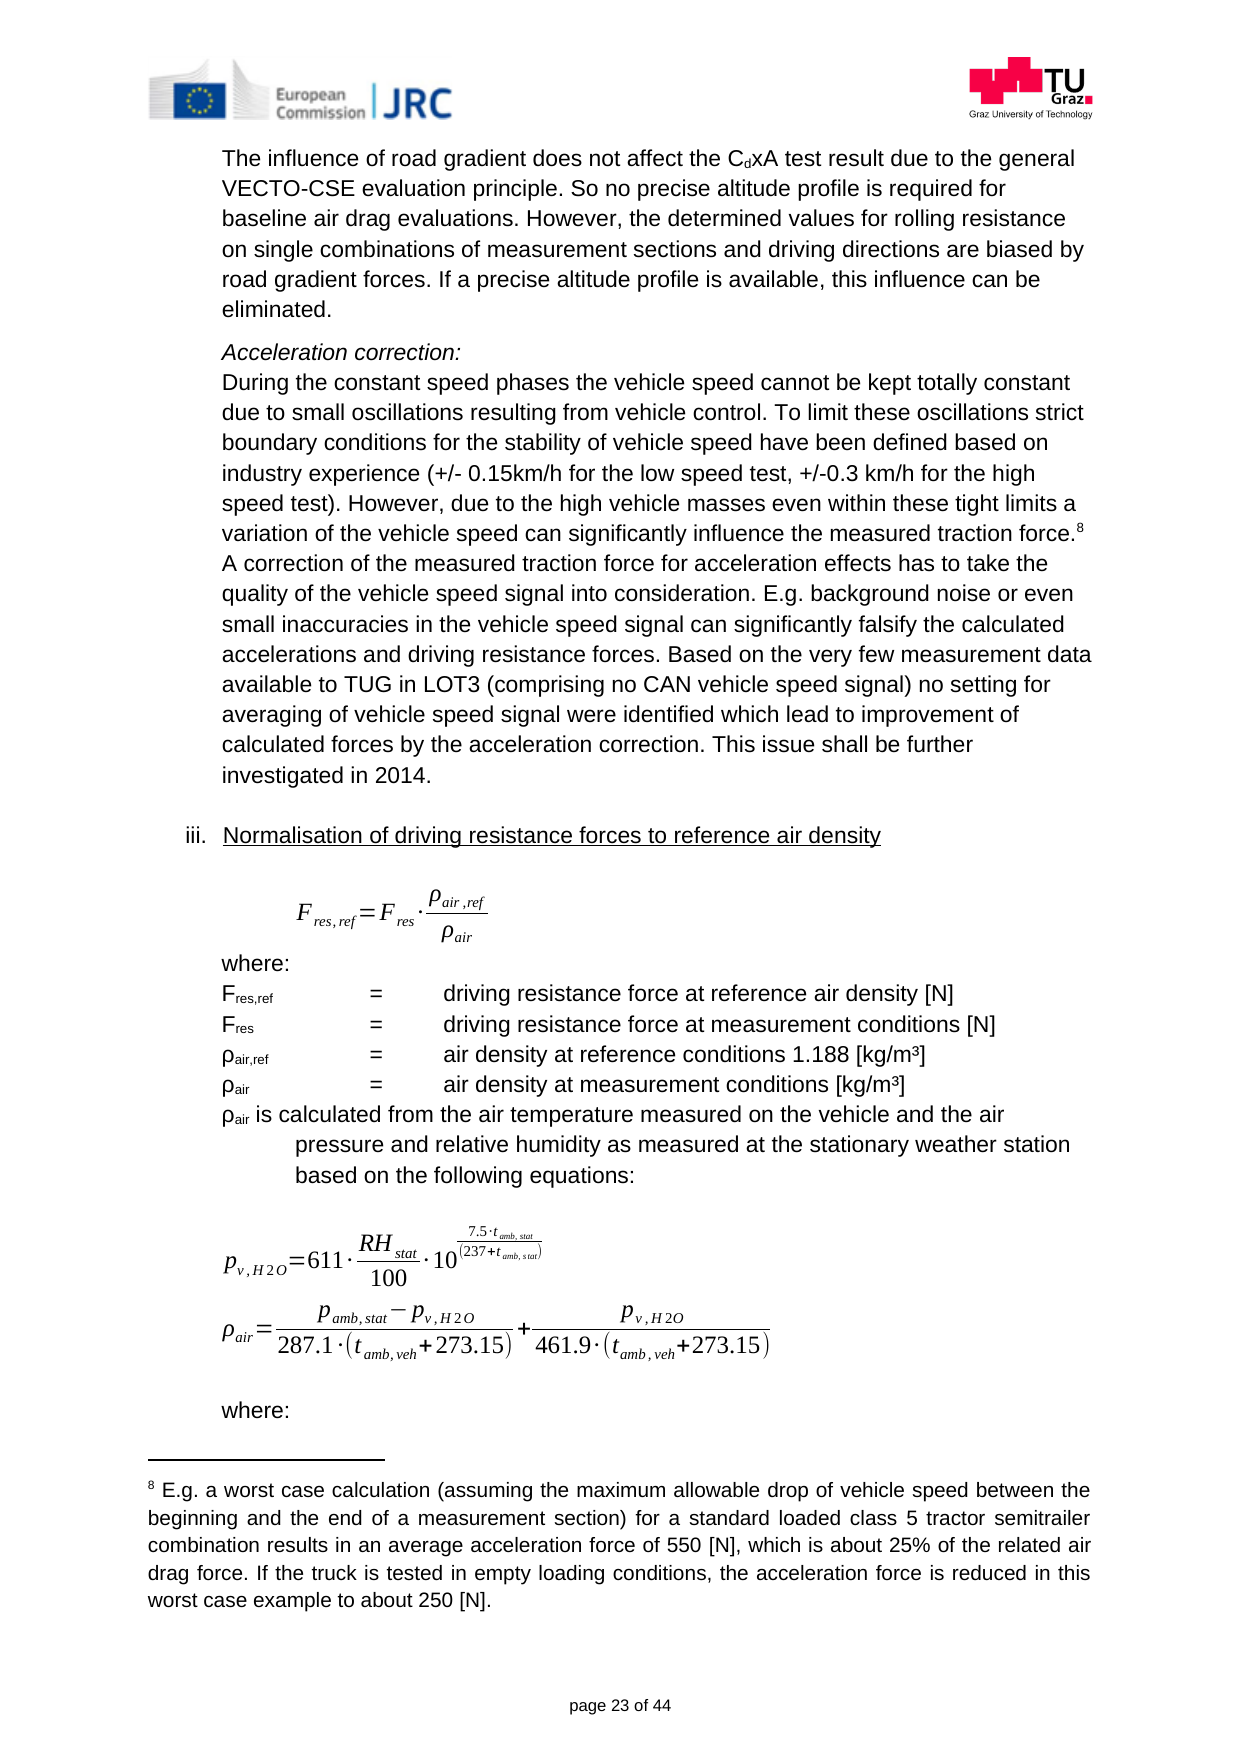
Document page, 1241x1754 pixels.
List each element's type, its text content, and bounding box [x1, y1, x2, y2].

list ρair is calculated from the air temperature measured on the vehicle and the air pressure and relative humidity as measured at the stationary weather station based on the following equations: [221, 1101, 1092, 1188]
list ρair = air density at measurement conditions [kg/m³] [221, 1071, 1092, 1097]
list where: [221, 1397, 1092, 1423]
picture [147, 56, 453, 120]
list where: [221, 950, 1092, 976]
list Fres,ref = driving resistance force at reference air density [N] [221, 980, 1092, 1007]
list Fres = driving resistance force at measurement conditions [N] [221, 1011, 1092, 1037]
list Normalisation of driving resistance forces to reference air density [185, 822, 1092, 848]
list Acceleration correction: [222, 339, 1092, 365]
picture [969, 57, 1093, 120]
list The influence of road gradient does not affect the CdxA test result due to the general VECTO-CSE evaluation principle. So no precise altitude profile is required for baseline air drag evaluations. However, the determined values for rolling resistance on single combinations of measurement sections and driving directions are biased by road gradient forces. If a precise altitude profile is available, this influence can be eliminated. [222, 145, 1092, 322]
list ρair,ref = air density at reference conditions 1.188 [kg/m³] [221, 1041, 1092, 1067]
list During the constant speed phases the vehicle speed cannot be kept totally constant due to small oscillations resulting from vehicle control. To limit these oscillations strict boundary conditions for the stability of vehicle speed have been defined based on industry experience (+/- 0.15km/h for the low speed test, +/-0.3 km/h for the high speed test). However, due to the high vehicle masses even within these tight limits a variation of the vehicle speed can significantly influence the measured traction force. [222, 369, 1092, 546]
list A correction of the measured traction force for acceleration effects has to take the quality of the vehicle speed signal into consideration. E.g. background noise or even small inaccuracies in the vehicle speed signal can significantly falsify the calculated accelerations and driving resistance forces. Based on the very few measurement data available to TUG in LOT3 (comprising no CAN vehicle speed signal) no setting for averaging of vehicle speed signal were identified which lead to improvement of calculated forces by the acceleration correction. This issue shall be further investigated in 2014. [222, 550, 1092, 788]
